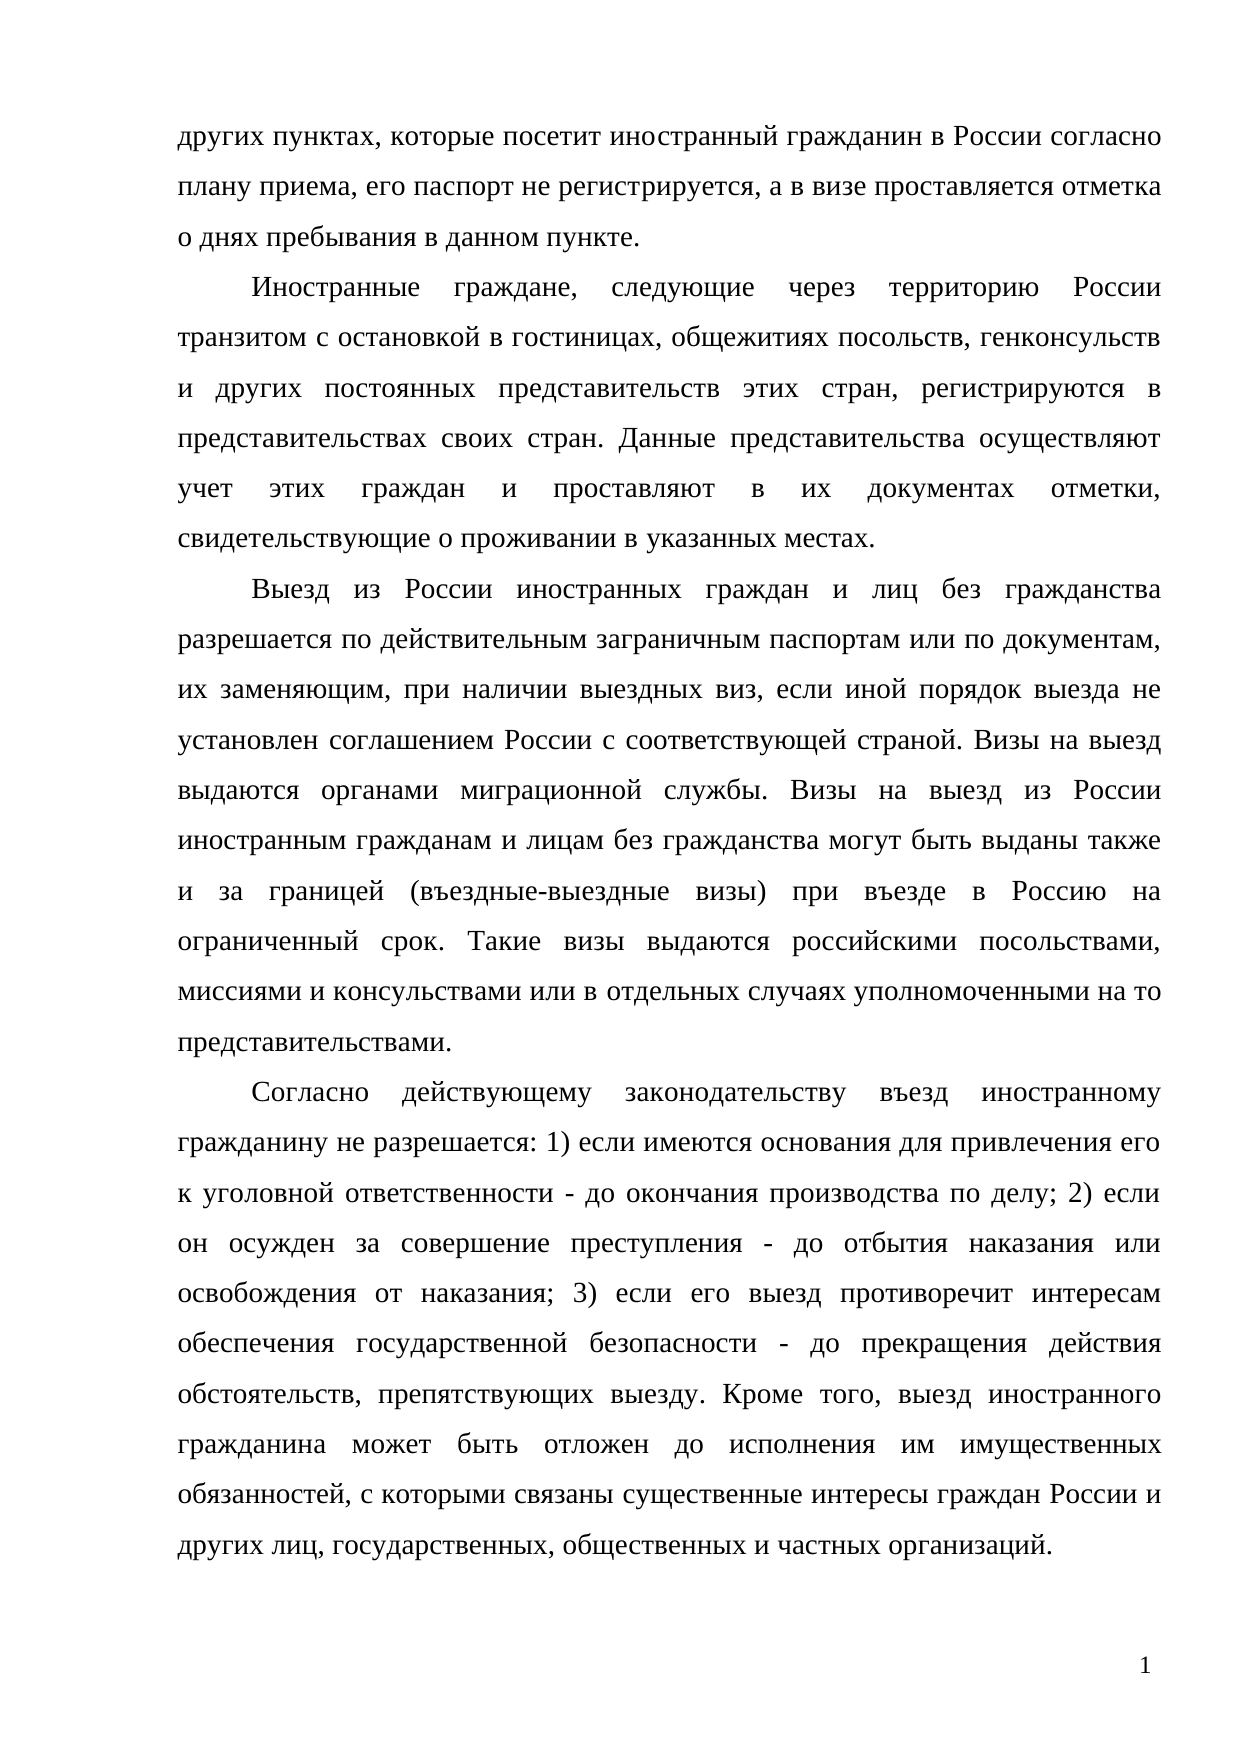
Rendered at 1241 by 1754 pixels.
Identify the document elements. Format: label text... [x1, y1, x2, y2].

text Выезд из России иностранных граждан и лиц без гражданства разрешается по действительным заграничным паспортам или по документам, их заменяющим, при наличии выездных виз, если иной порядок выезда не установлен соглашением России с соответствующей страной. Визы на выезд выдаются органами миграционной службы. Визы на выезд из России иностранным гражданам и лицам без гражданства могут быть выданы также и за границей (въездные-выездные визы) при въезде в Россию на ограниченный срок. Такие визы выдаются российскими посольствами, миссиями и консульствами или в отдельных случаях уполномоченными на то представительствами. [177, 571, 1163, 1057]
text Иностранные граждане, следующие через территорию России транзитом с остановкой в гостиницах, общежитиях посольств, генконсульств и других постоянных представительств этих стран, регистрируются в представительствах своих стран. Данные представительства осуществляют учет этих граждан и проставляют в их документах отметки, свидетельствующие о проживании в указанных местах. [177, 269, 1163, 554]
text Согласно действующему законодательству въезд иностранному гражданину не разрешается: 1) если имеются основания для привлечения его к уголовной ответственности - до окончания производства по делу; 2) если он осужден за совершение преступления - до отбытия наказания или освобождения от наказания; 3) если его выезд противоречит интересам обеспечения государственной безопасности - до прекращения действия обстоятельств, препятствующих выезду. Кроме того, выезд иностранного гражданина может быть отложен до исполнения им имущественных обязанностей, с которыми связаны существенные интересы граждан России и других лиц, государственных, общественных и частных организаций. [177, 1074, 1163, 1560]
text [177, 118, 1163, 252]
